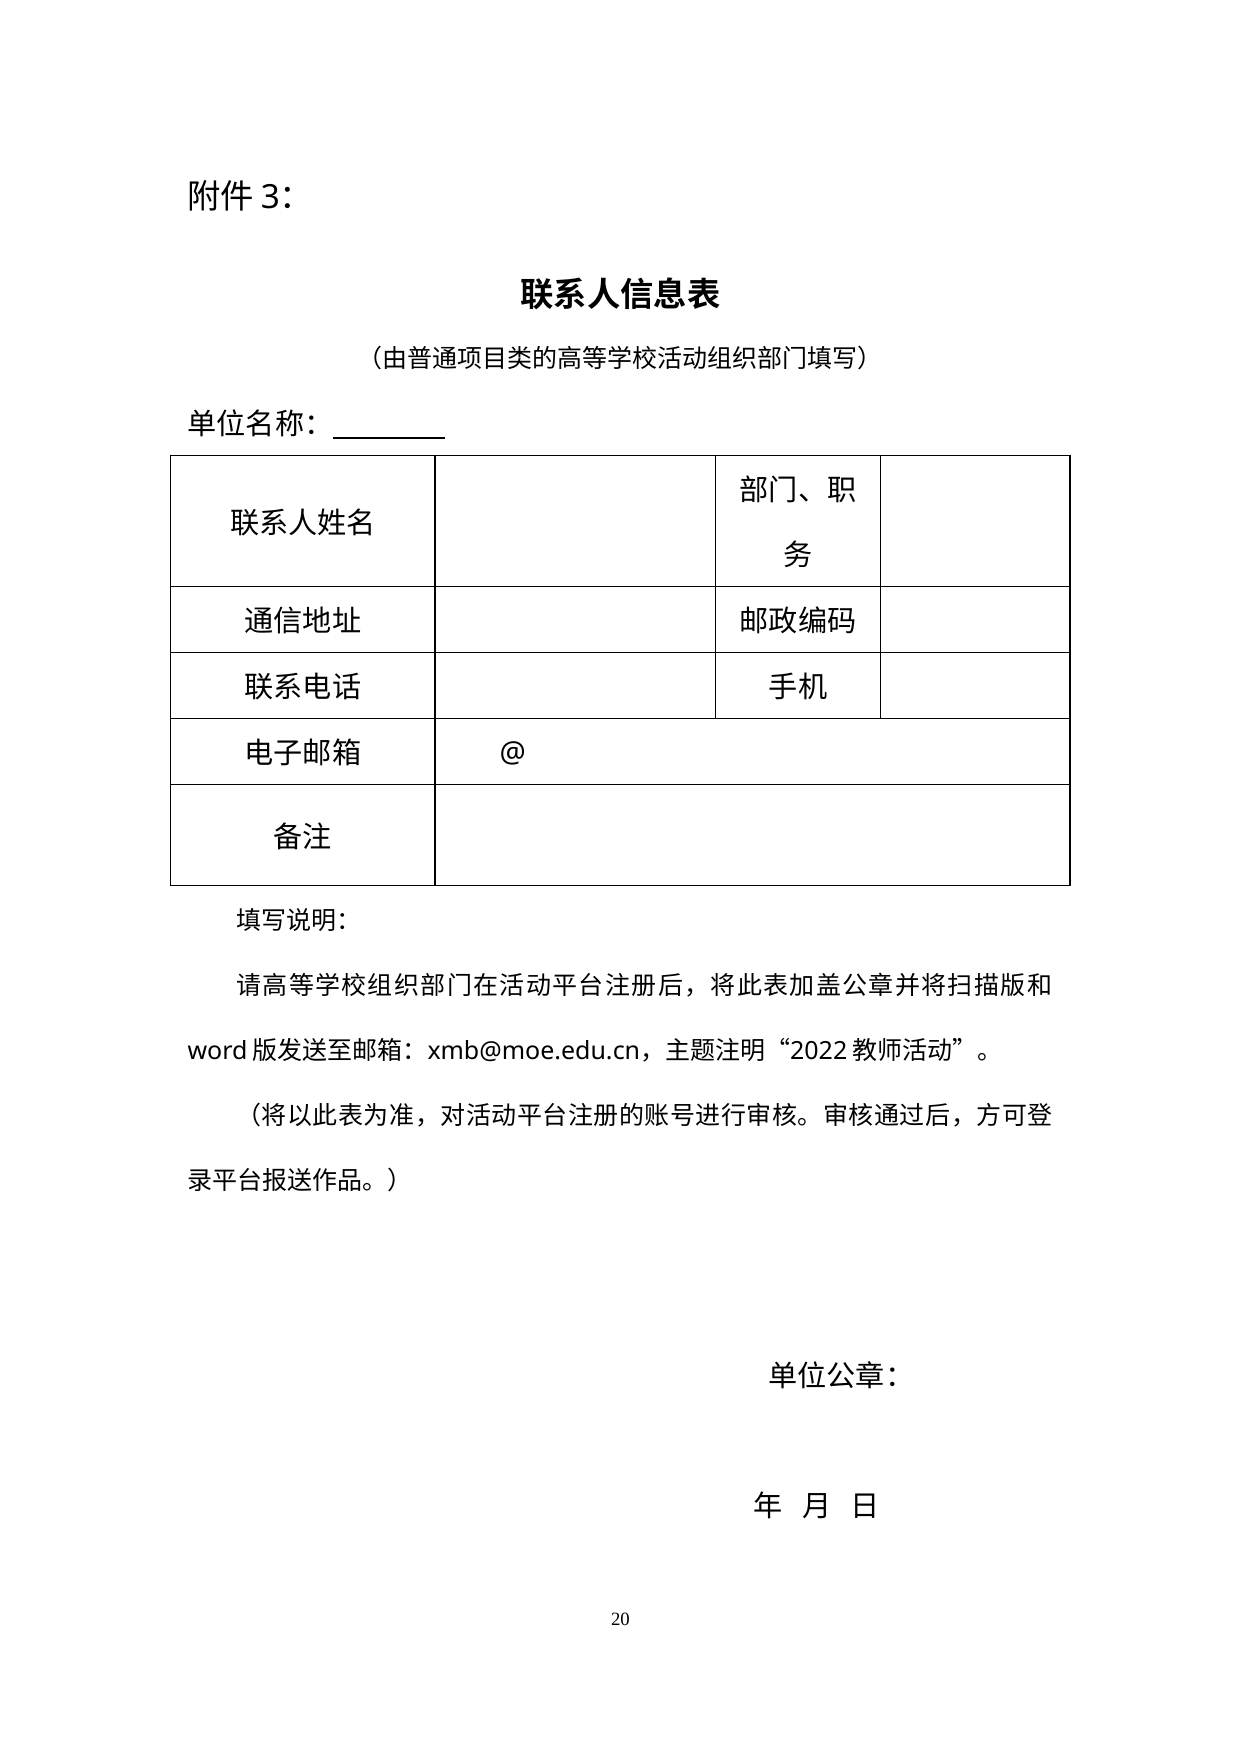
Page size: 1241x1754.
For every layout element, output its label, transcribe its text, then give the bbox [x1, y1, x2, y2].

table_cell 通信地址 [171, 587, 434, 652]
table_header [881, 456, 1069, 586]
table_cell 联系电话 [171, 653, 434, 718]
table_cell [436, 587, 715, 652]
table_cell [436, 653, 715, 718]
table_cell 手机 [716, 653, 880, 718]
table_header 联系人姓名 [171, 456, 434, 586]
text （由普通项目类的高等学校活动组织部门填写） [187, 324, 1053, 389]
text 填写说明： [187, 886, 1053, 951]
table_cell 邮政编码 [716, 587, 880, 652]
text （将以此表为准，对活动平台注册的账号进行审核。审核通过后，方可登录平台报送作品。） [187, 1081, 1053, 1211]
text 单位公章： [187, 1341, 1053, 1406]
table_cell [881, 653, 1069, 718]
text 年 月 日 [187, 1471, 1053, 1536]
text 单位名称： [187, 389, 1053, 454]
text 请高等学校组织部门在活动平台注册后，将此表加盖公章并将扫描版和word版发送至邮箱：xmb@moe.edu.cn，主题注明“2022教师活动”。 [187, 951, 1053, 1081]
table_cell [436, 785, 1069, 885]
text 附件3： [187, 162, 1053, 227]
table_cell 备注 [171, 785, 434, 885]
table_header [436, 456, 715, 586]
table_cell [881, 587, 1069, 652]
table_cell 电子邮箱 [171, 719, 434, 784]
text 联系人信息表 [187, 259, 1053, 324]
table_header 部门、职务 [716, 456, 880, 586]
table_cell @ [436, 719, 1069, 784]
